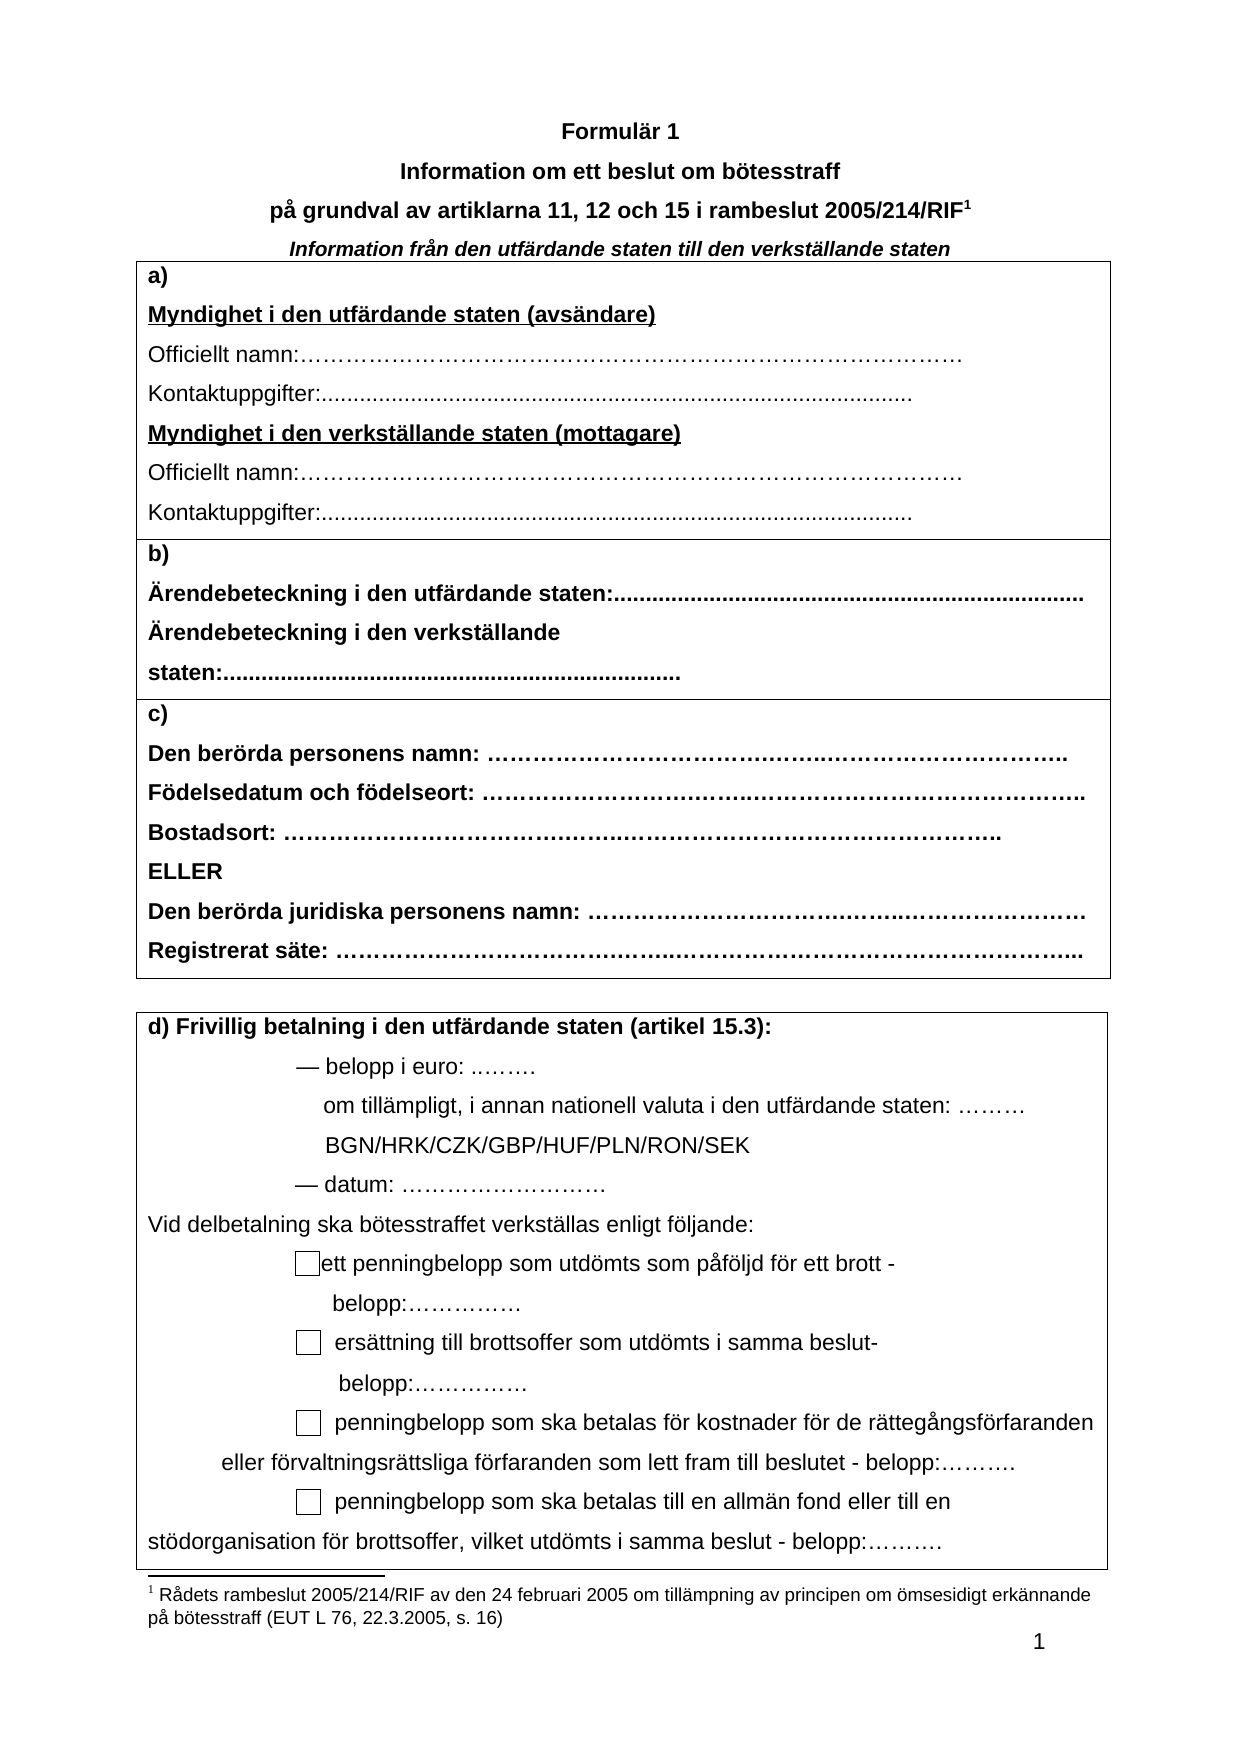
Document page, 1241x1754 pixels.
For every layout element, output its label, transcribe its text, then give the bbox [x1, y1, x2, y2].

table_header a) Myndighet i den utfärdande staten (avsändare) Officiellt namn:…………………………………………………………………………… Kontaktuppgifter:............................................................................................. Myndighet i den verkställande staten (mottagare) Officiellt namn:…………………………………………………………………………… Kontaktuppgifter:............................................................................................. [137, 262, 1110, 539]
table_cell c) Den berörda personens namn: ……………………………….……..………………………….. Födelsedatum och födelseort: ……………………….……..…………………………………….. Bostadsort: ……………………………….……..………………………………………….. ELLER Den berörda juridiska personens namn: …………………………….……..…………………… Registrerat säte: ……………………………….……..……………………………………………... [137, 700, 1110, 978]
text på grundval av artiklarna 11, 12 och 15 i rambeslut 2005/214/RIF [148, 197, 1092, 223]
text Information om ett beslut om bötesstraff [148, 158, 1092, 184]
text Information från den utfärdande staten till den verkställande staten [148, 237, 1092, 261]
table_cell b) Ärendebeteckning i den utfärdande staten:.......................................................................... Ärendebeteckning i den verkställande staten:........................................................................ [137, 540, 1110, 699]
table_header d) Frivillig betalning i den utfärdande staten (artikel 15.3): — belopp i euro: ..……. om tillämpligt, i annan nationell valuta i den utfärdande staten: ……… BGN/HRK/CZK/GBP/HUF/PLN/RON/SEK — datum: ……………………… Vid delbetalning ska bötesstraffet verkställas enligt följande: ett penningbelopp som utdömts som påföljd för ett brott - belopp:…………… ersättning till brottsoffer som utdömts i samma beslut- belopp:…………… penningbelopp som ska betalas för kostnader för de rättegångsförfaranden eller förvaltningsrättsliga förfaranden som lett fram till beslutet - belopp:………. penningbelopp som ska betalas till en allmän fond eller till en stödorganisation för brottsoffer, vilket utdömts i samma beslut - belopp:………. [137, 1013, 1107, 1568]
text Formulär 1 [148, 118, 1092, 144]
